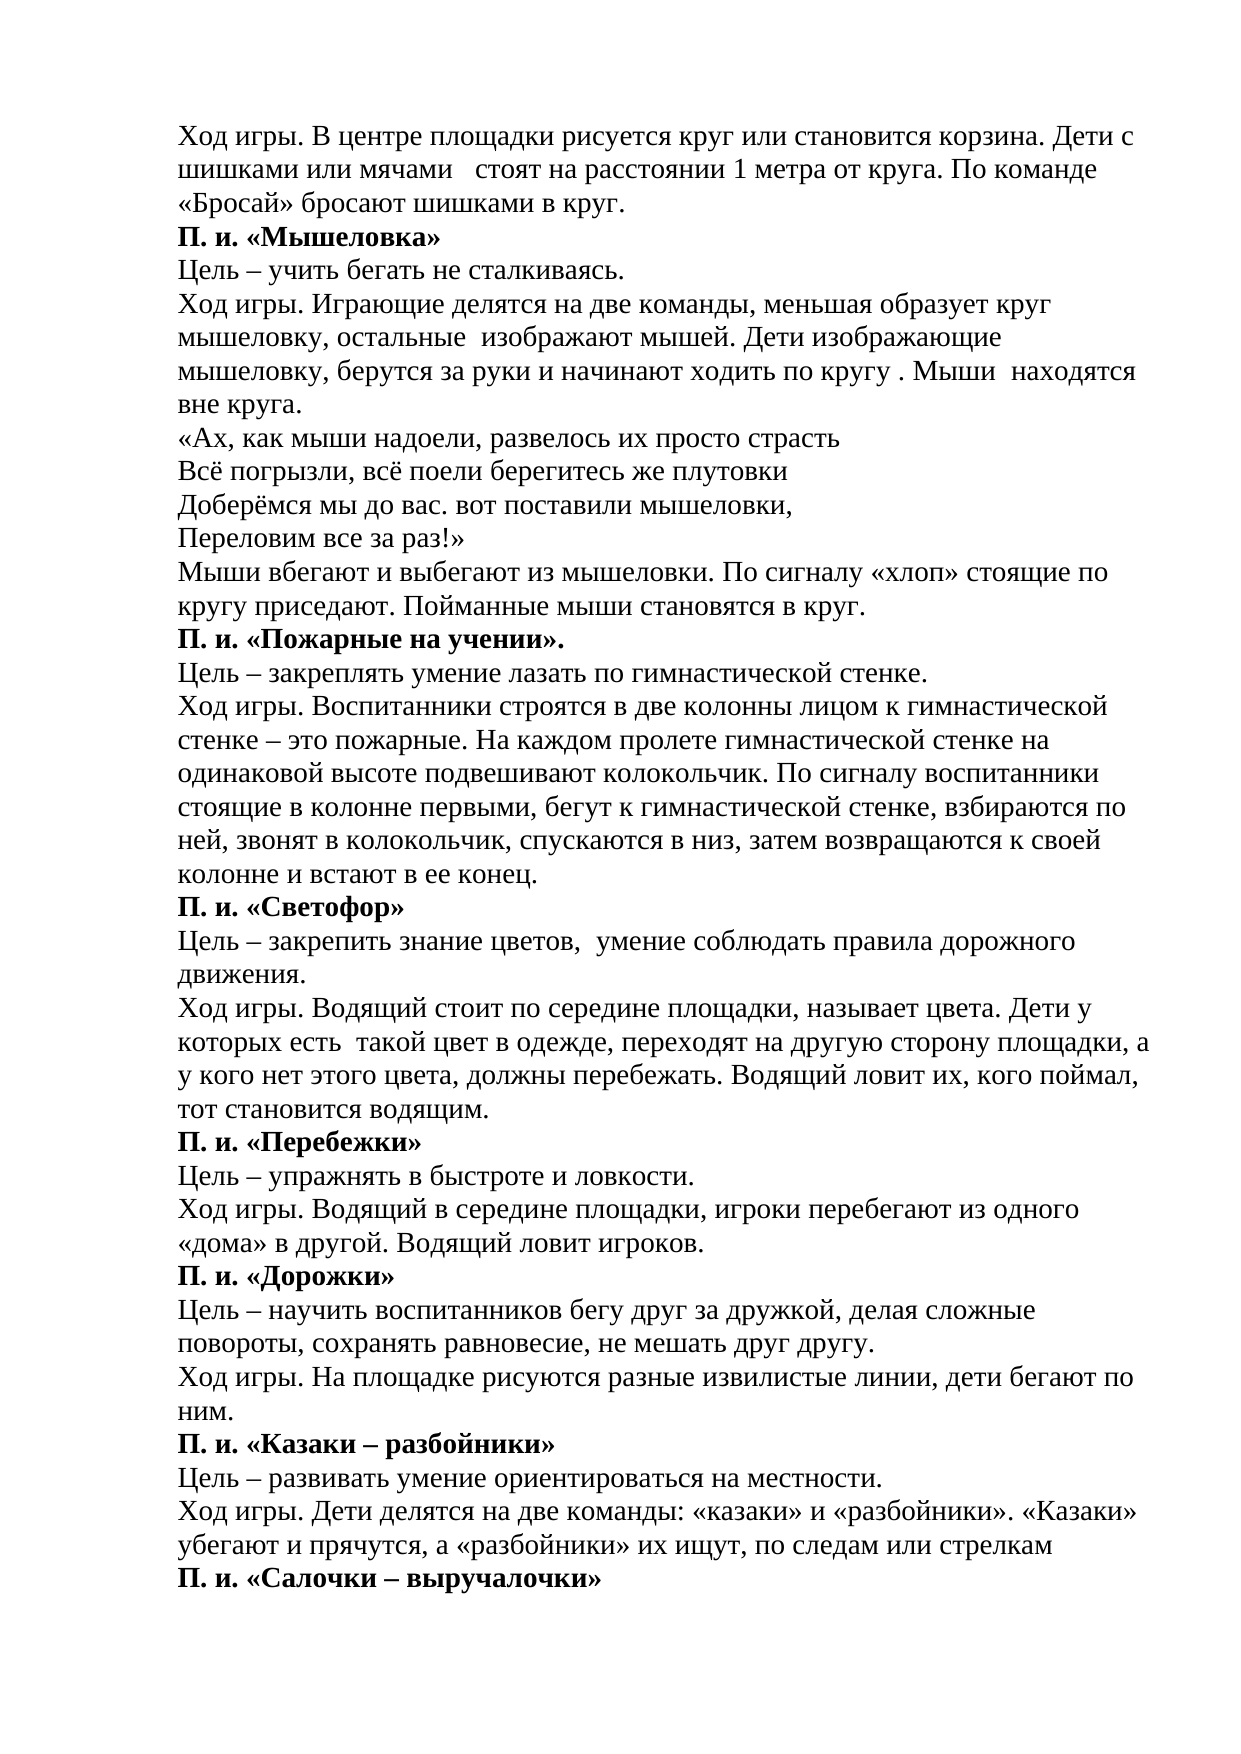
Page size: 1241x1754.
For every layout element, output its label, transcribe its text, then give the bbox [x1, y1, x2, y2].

text Ход игры. В центре площадки рисуется круг или становится корзина. Дети с шишками или мячами стоят на расстоянии 1 метра от круга. По команде «Бросай» бросают шишками в круг. [177, 118, 1152, 219]
text Цель – закрепить знание цветов, умение соблюдать правила дорожного движения. [177, 923, 1152, 990]
text Ход игры. Водящий в середине площадки, игроки перебегают из одного «дома» в другой. Водящий ловит игроков. [177, 1191, 1152, 1258]
text Цель – развивать умение ориентироваться на местности. [177, 1460, 1152, 1493]
text П. и. «Мышеловка» [177, 219, 1152, 252]
text Ход игры. На площадке рисуются разные извилистые линии, дети бегают по ним. [177, 1359, 1152, 1426]
text П. и. «Казаки – разбойники» [177, 1426, 1152, 1460]
text Всё погрызли, всё поели берегитесь же плутовки [177, 453, 1152, 487]
text П. и. «Перебежки» [177, 1124, 1152, 1158]
text Доберёмся мы до вас. вот поставили мышеловки, [177, 487, 1152, 521]
text П. и. «Дорожки» [177, 1258, 1152, 1292]
text Мыши вбегают и выбегают из мышеловки. По сигналу «хлоп» стоящие по кругу приседают. Пойманные мыши становятся в круг. [177, 554, 1152, 621]
text Цель – закреплять умение лазать по гимнастической стенке. [177, 655, 1152, 688]
text Ход игры. Играющие делятся на две команды, меньшая образует круг мышеловку, остальные изображают мышей. Дети изображающие мышеловку, берутся за руки и начинают ходить по кругу . Мыши находятся вне круга. [177, 286, 1152, 420]
text Ход игры. Водящий стоит по середине площадки, называет цвета. Дети у которых есть такой цвет в одежде, переходят на другую сторону площадки, а у кого нет этого цвета, должны перебежать. Водящий ловит их, кого поймал, тот становится водящим. [177, 990, 1152, 1124]
text Цель – упражнять в быстроте и ловкости. [177, 1158, 1152, 1191]
text П. и. «Салочки – выручалочки» [177, 1560, 1152, 1594]
text Цель – научить воспитанников бегу друг за дружкой, делая сложные повороты, сохранять равновесие, не мешать друг другу. [177, 1292, 1152, 1359]
text Ход игры. Дети делятся на две команды: «казаки» и «разбойники». «Казаки» убегают и прячутся, а «разбойники» их ищут, по следам или стрелкам [177, 1493, 1152, 1560]
text П. и. «Светофор» [177, 889, 1152, 923]
text Ход игры. Воспитанники строятся в две колонны лицом к гимнастической стенке – это пожарные. На каждом пролете гимнастической стенке на одинаковой высоте подвешивают колокольчик. По сигналу воспитанники стоящие в колонне первыми, бегут к гимнастической стенке, взбираются по ней, звонят в колокольчик, спускаются в низ, затем возвращаются к своей колонне и встают в ее конец. [177, 688, 1152, 889]
text Цель – учить бегать не сталкиваясь. [177, 252, 1152, 286]
text Переловим все за раз!» [177, 521, 1152, 554]
text П. и. «Пожарные на учении». [177, 621, 1152, 655]
text «Ах, как мыши надоели, развелось их просто страсть [177, 420, 1152, 453]
